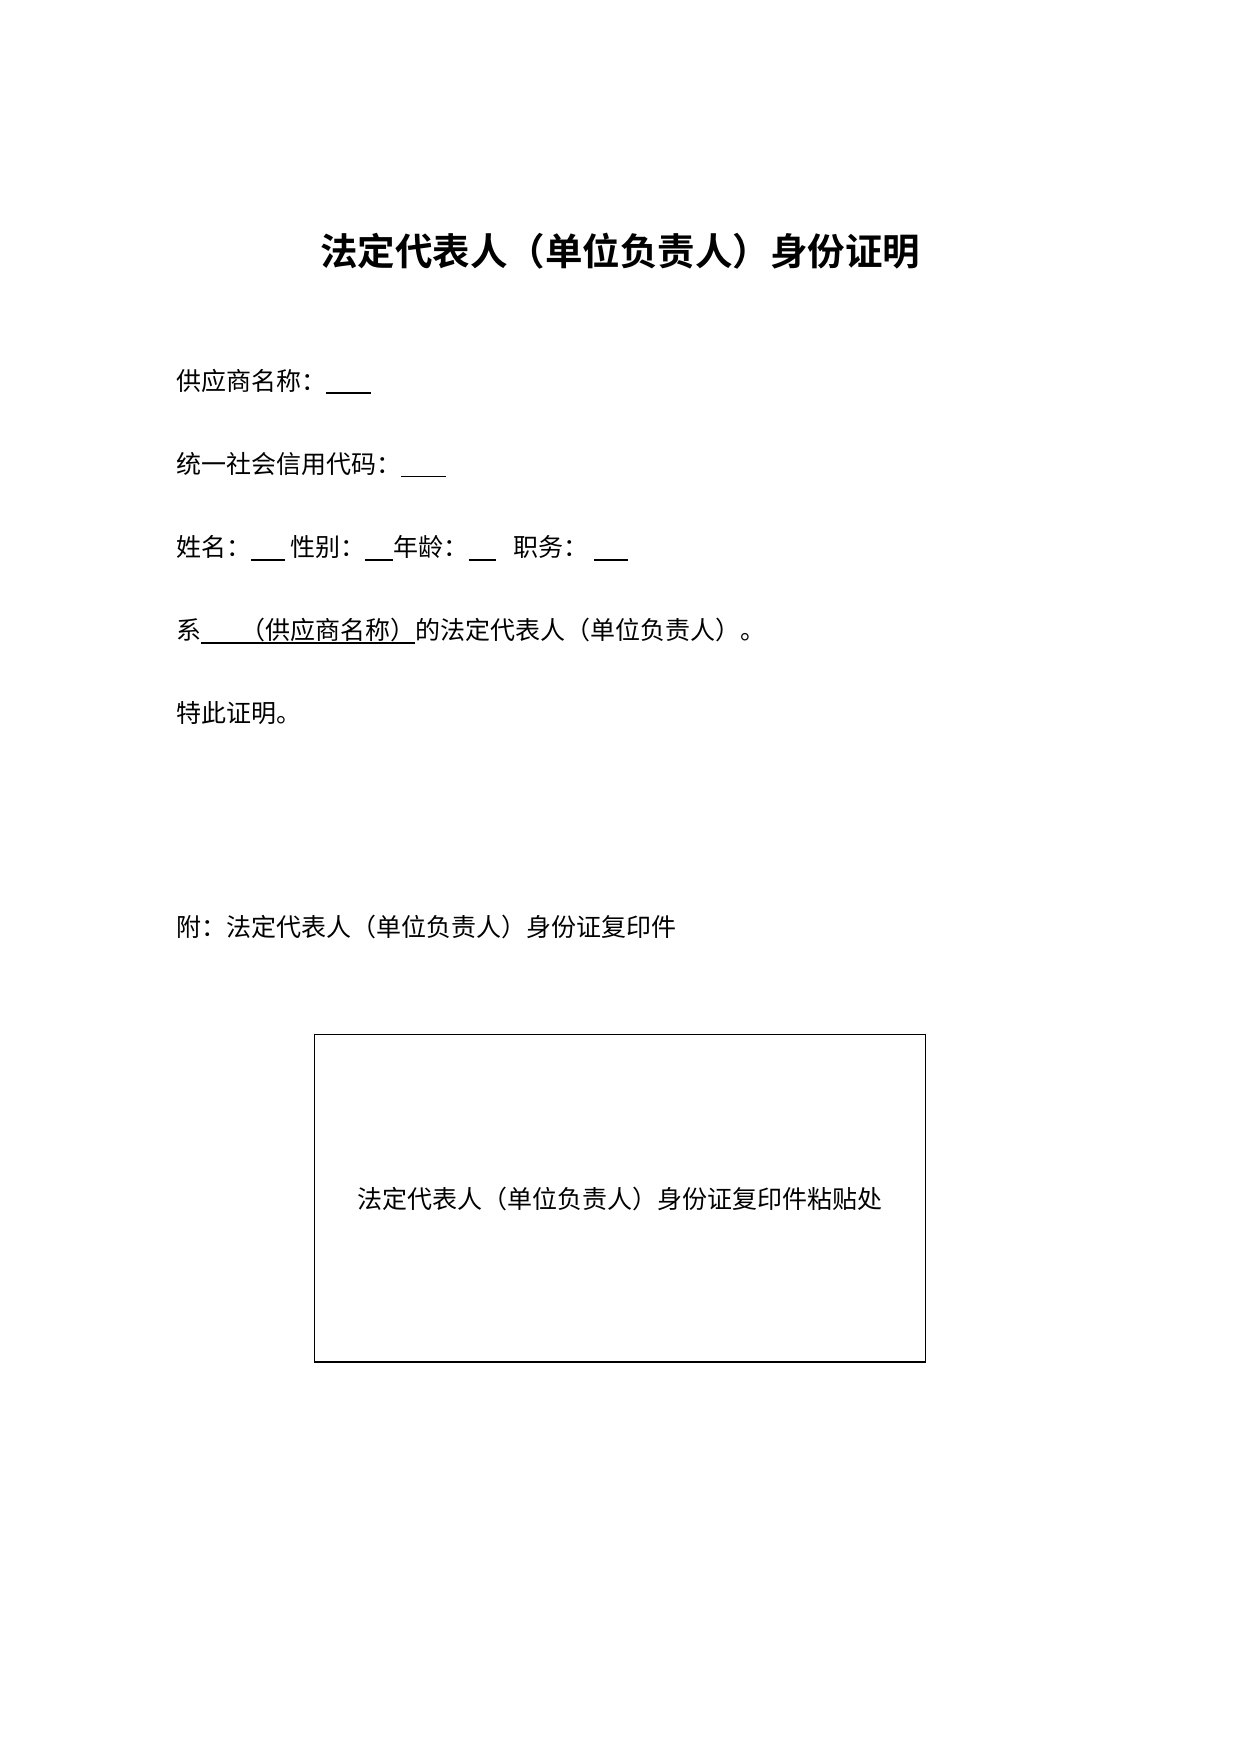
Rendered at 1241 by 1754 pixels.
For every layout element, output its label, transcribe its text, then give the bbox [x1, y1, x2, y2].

text 姓名： 性别： 年龄： 职务： [176, 513, 1064, 578]
table_header 法定代表人（单位负责人）身份证复印件粘贴处 [315, 1035, 925, 1361]
text 统一社会信用代码： [176, 430, 1064, 495]
text 特此证明。 [176, 679, 1064, 744]
text 供应商名称： [176, 347, 1064, 412]
text 法定代表人（单位负责人）身份证明 [176, 217, 1064, 282]
text 附：法定代表人（单位负责人）身份证复印件 [176, 893, 1064, 958]
text 系 （供应商名称）的法定代表人（单位负责人）。 [176, 596, 1064, 661]
